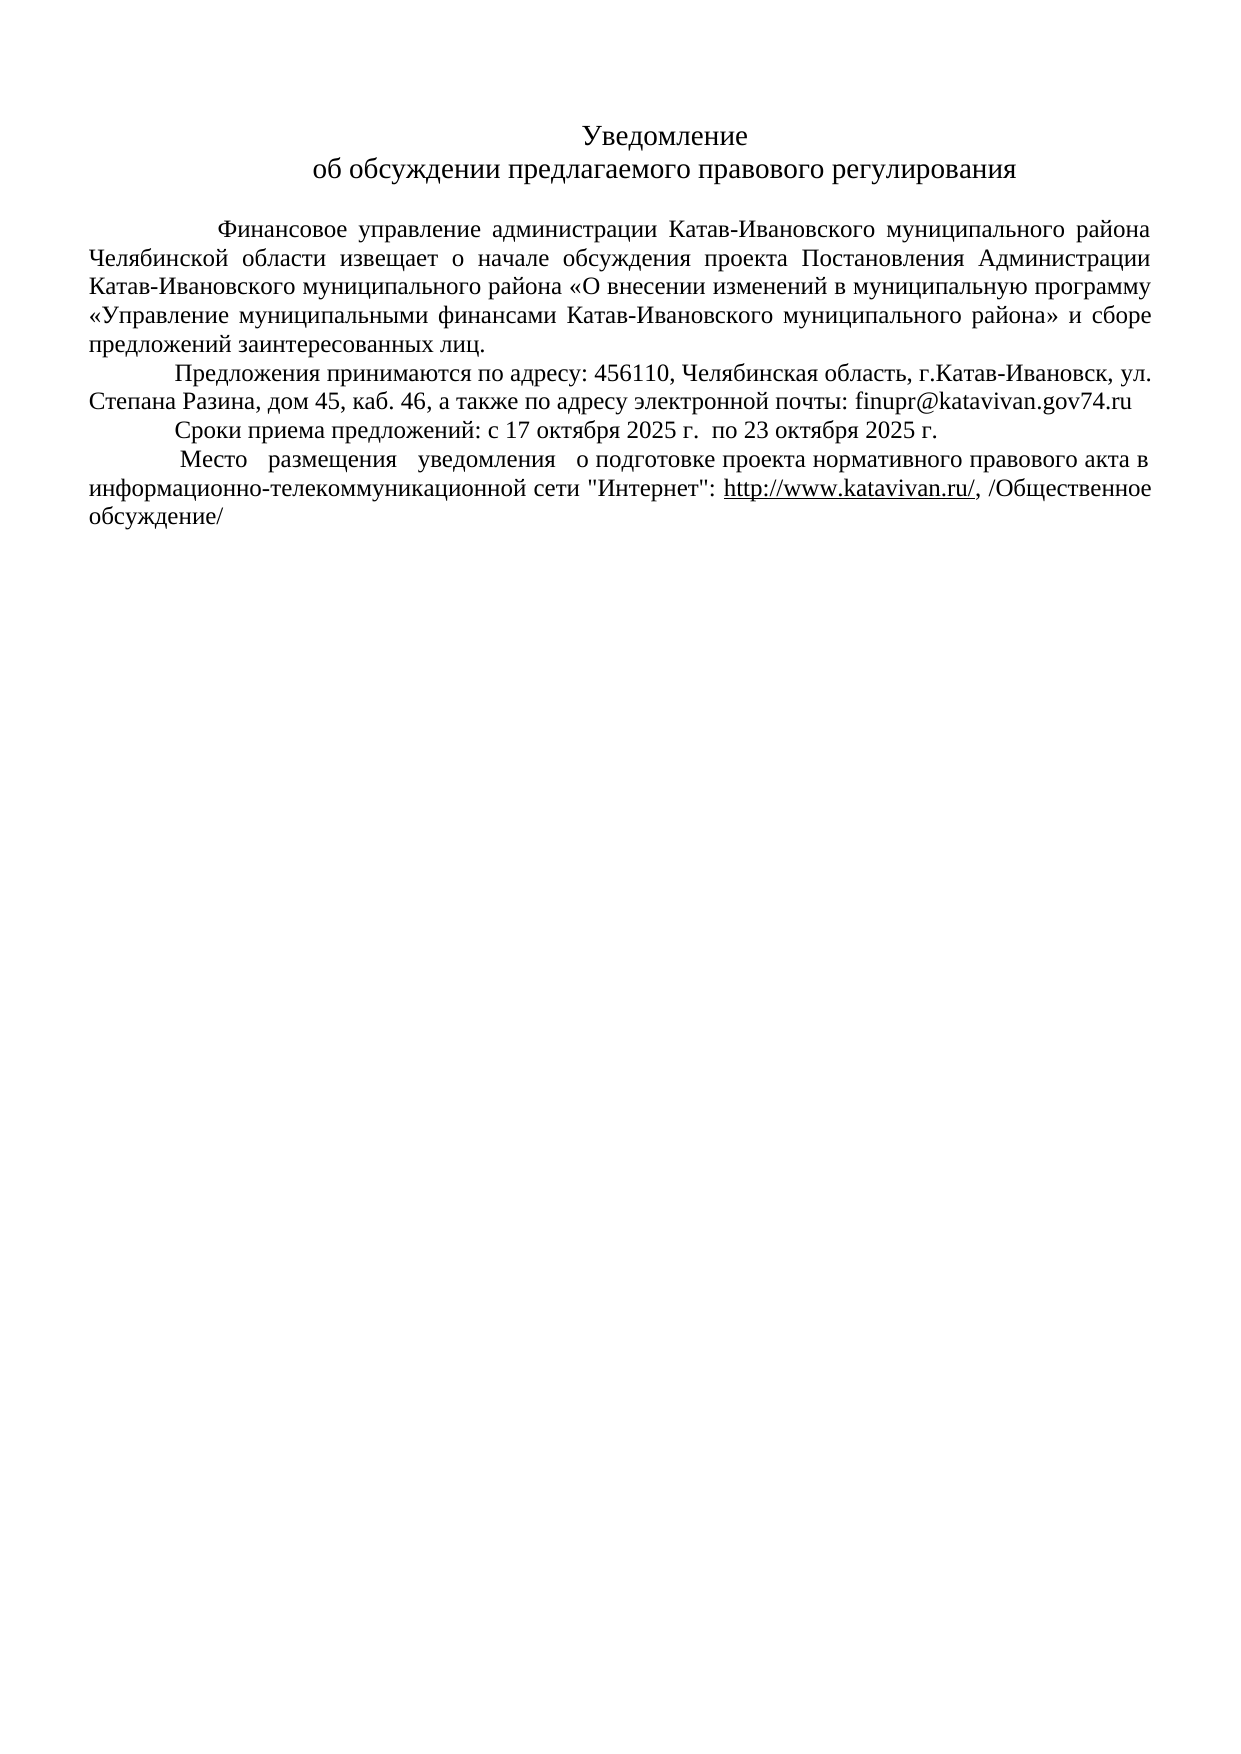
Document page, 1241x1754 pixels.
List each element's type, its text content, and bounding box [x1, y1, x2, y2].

text Место размещения уведомления о подготовке проекта нормативного правового акта в информационно-телекоммуникационной сети "Интернет": http://www.katavivan.ru/, /Общественное обсуждение/ [88, 444, 1152, 530]
text об обсуждении предлагаемого правового регулирования [177, 152, 1152, 185]
text Финансовое управление администрации Катав-Ивановского муниципального района Челябинской области извещает о начале обсуждения проекта Постановления Администрации Катав-Ивановского муниципального района «О внесении изменений в муниципальную программу «Управление муниципальными финансами Катав-Ивановского муниципального района» и сборе предложений заинтересованных лиц. [88, 214, 1152, 358]
text Предложения принимаются по адресу: 456110, Челябинская область, г.Катав-Ивановск, ул. Степана Разина, дом 45, каб. 46, а также по адресу электронной почты: finupr@katavivan.gov74.ru [88, 358, 1152, 415]
text Уведомление [177, 118, 1152, 152]
text Сроки приема предложений: с 17 октября 2025 г. по 23 октября 2025 г. [88, 415, 1152, 444]
